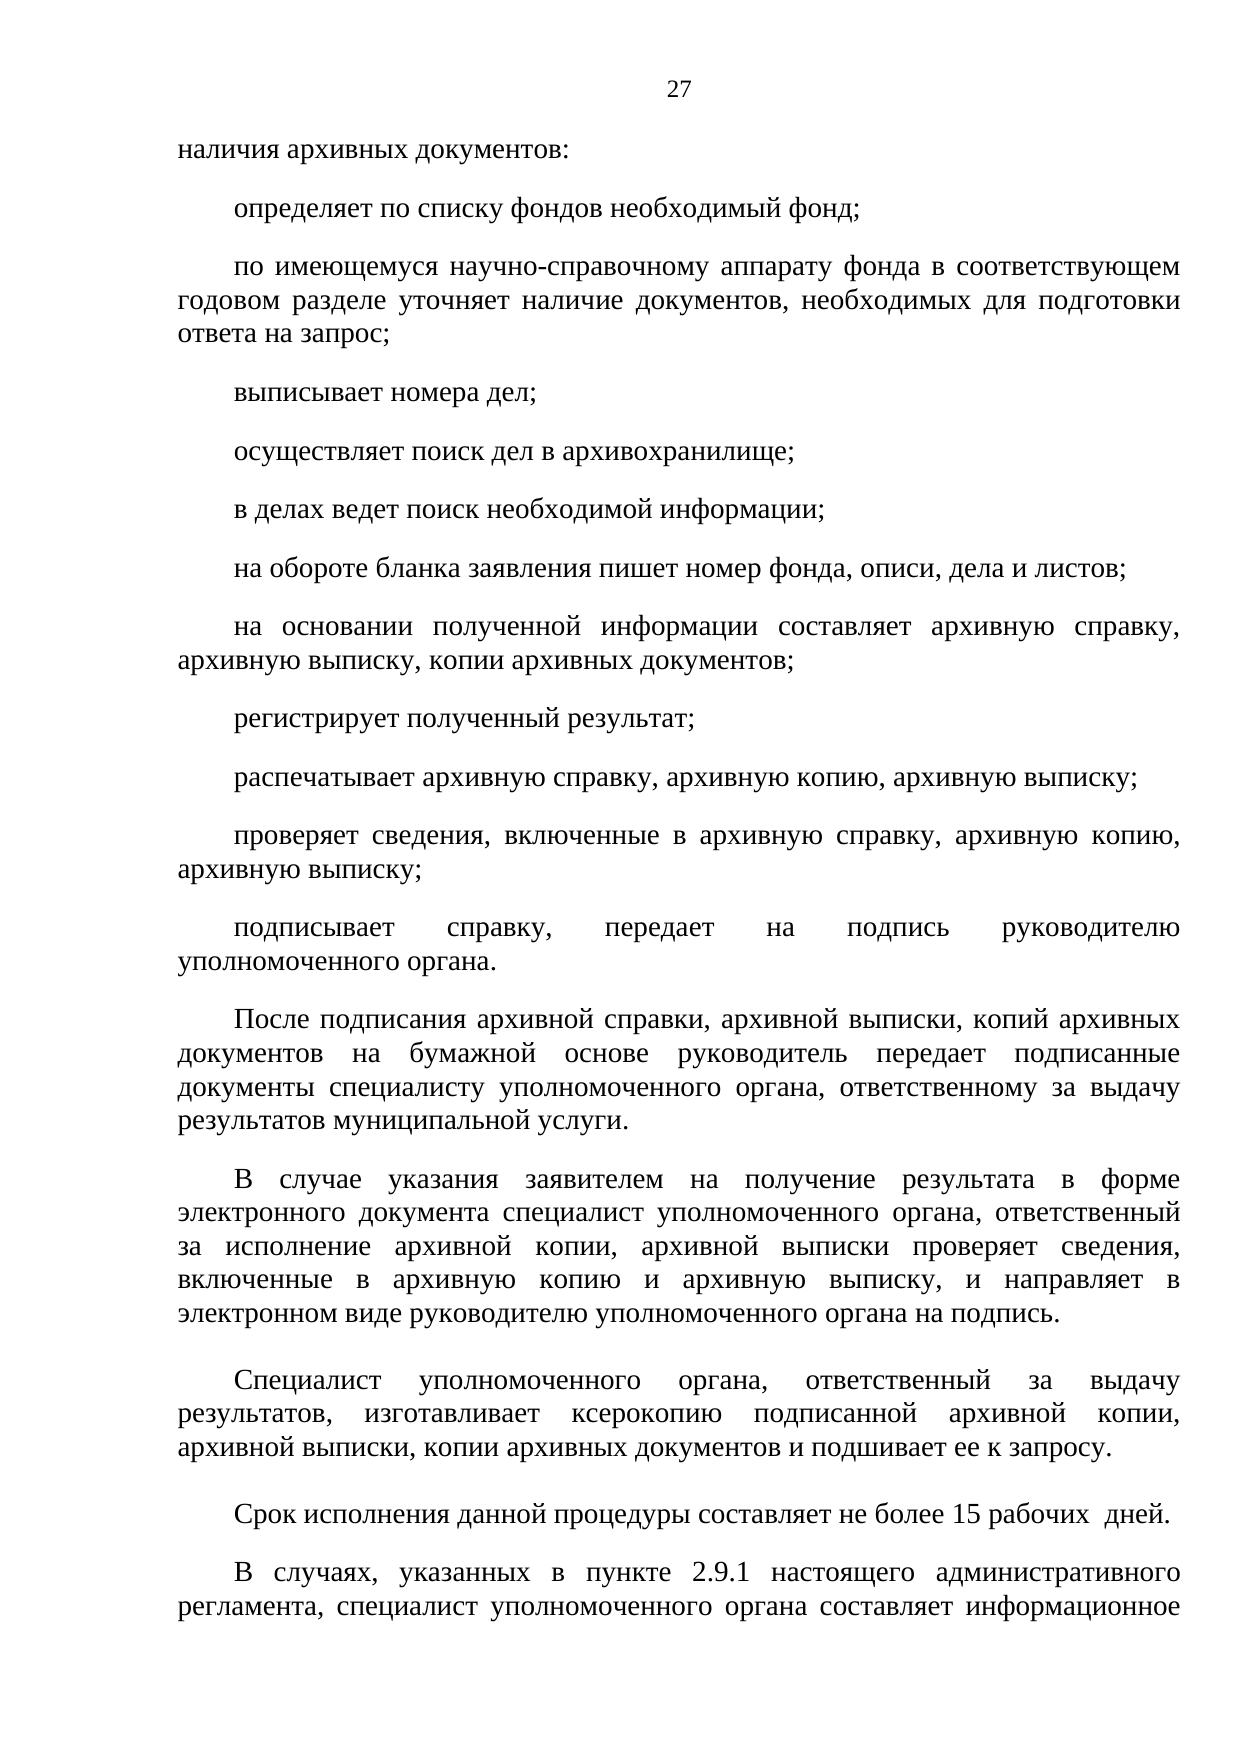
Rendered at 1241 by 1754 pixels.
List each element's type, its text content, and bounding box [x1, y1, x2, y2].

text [177, 131, 1181, 165]
text Срок исполнения данной процедуры составляет не более 15 рабочих дней. [177, 1496, 1181, 1529]
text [177, 1554, 1181, 1622]
text по имеющемуся научно-справочному аппарату фонда в соответствующем годовом разделе уточняет наличие документов, необходимых для подготовки ответа на запрос; [177, 248, 1181, 349]
text на обороте бланка заявления пишет номер фонда, описи, дела и листов; [177, 550, 1181, 583]
text Специалист уполномоченного органа, ответственный за выдачу результатов, изготавливает ксерокопию подписанной архивной копии, архивной выписки, копии архивных документов и подшивает ее к запросу. [177, 1362, 1181, 1463]
text регистрирует полученный результат; [177, 700, 1181, 734]
text подписывает справку, передает на подпись руководителю уполномоченного органа. [177, 909, 1181, 977]
text распечатывает архивную справку, архивную копию, архивную выписку; [177, 759, 1181, 792]
text После подписания архивной справки, архивной выписки, копий архивных документов на бумажной основе руководитель передает подписанные документы специалисту уполномоченного органа, ответственному за выдачу результатов муниципальной услуги. [177, 1002, 1181, 1136]
text проверяет сведения, включенные в архивную справку, архивную копию, архивную выписку; [177, 817, 1181, 884]
text В случае указания заявителем на получение результата в форме электронного документа специалист уполномоченного органа, ответственный за исполнение архивной копии, архивной выписки проверяет сведения, включенные в архивную копию и архивную выписку, и направляет в электронном виде руководителю уполномоченного органа на подпись. [177, 1161, 1181, 1328]
text осуществляет поиск дел в архивохранилище; [177, 433, 1181, 466]
text выписывает номера дел; [177, 374, 1181, 408]
text определяет по списку фондов необходимый фонд; [177, 190, 1181, 223]
text на основании полученной информации составляет архивную справку, архивную выписку, копии архивных документов; [177, 608, 1181, 675]
text в делах ведет поиск необходимой информации; [177, 491, 1181, 525]
